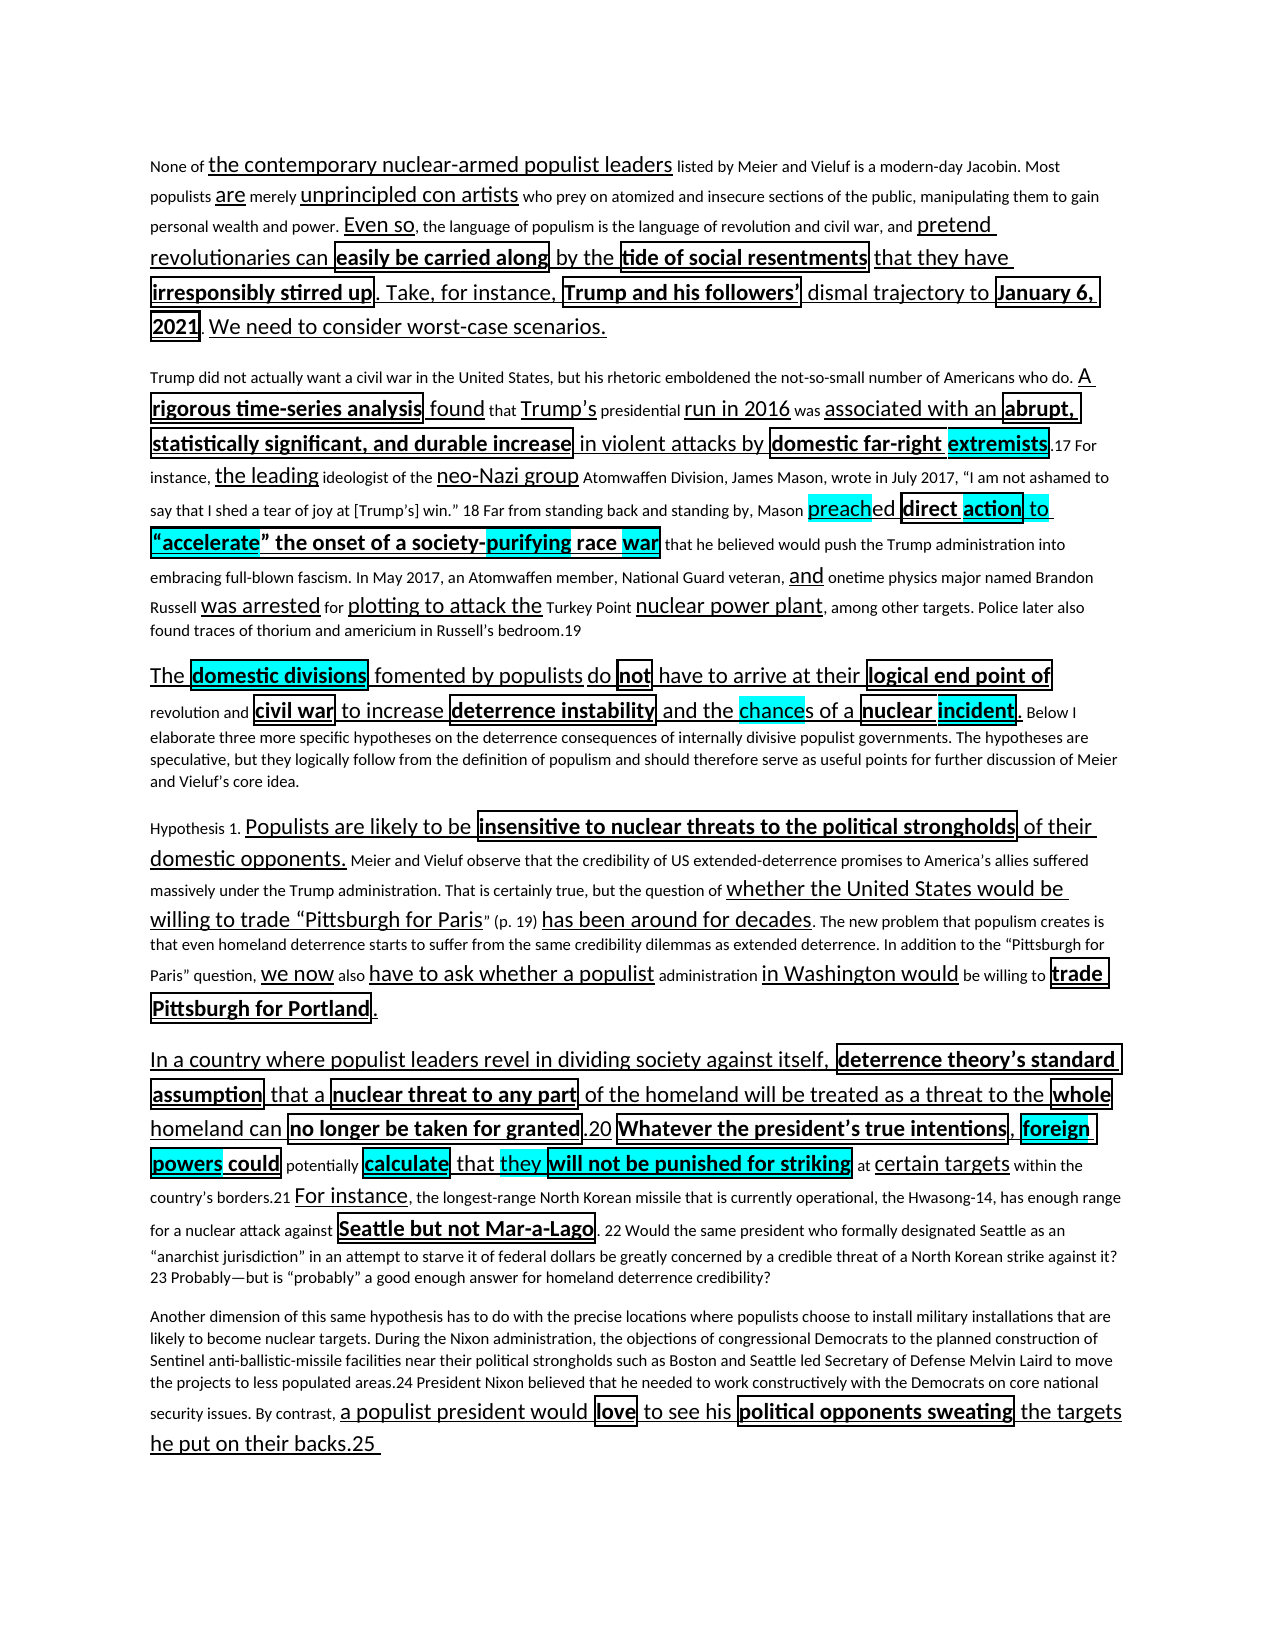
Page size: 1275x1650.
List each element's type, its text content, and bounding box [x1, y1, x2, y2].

text Hypothesis 1. Populists are likely to be insensitive to nuclear threats to the political strongholds of their domestic opponents. Meier and Vieluf observe that the credibility of US extended-deterrence promises to America’s allies suffered massively under the Trump administration. That is certainly true, but the question of whether the United States would be willing to trade “Pittsburgh for Paris” (p. 19) has been around for decades. The new problem that populism creates is that even homeland deterrence starts to suffer from the same credibility dilemmas as extended deterrence. In addition to the “Pittsburgh for Paris” question, we now also have to ask whether a populist administration in Washington would be willing to trade Pittsburgh for Portland. [150, 810, 1125, 1024]
text Trump did not actually want a civil war in the United States, but his rhetoric emboldened the not-so-small number of Americans who do. A rigorous time-series analysis found that Trump’s presidential run in 2016 was associated with an abrupt, statistically significant, and durable increase in violent attacks by domestic far-right extremists.17 For instance, the leading ideologist of the neo-Nazi group Atomwaffen Division, James Mason, wrote in July 2017, “I am not ashamed to say that I shed a tear of joy at [Trump’s] win.” 18 Far from standing back and standing by, Mason preached direct action to “accelerate” the onset of a society-purifying race war that he believed would push the Trump administration into embracing full-blown fascism. In May 2017, an Atomwaffen member, National Guard veteran, and onetime physics major named Brandon Russell was arrested for plotting to attack the Turkey Point nuclear power plant, among other targets. Police later also found traces of thorium and americium in Russell’s bedroom.19 [150, 362, 1125, 641]
text Another dimension of this same hypothesis has to do with the precise locations where populists choose to install military installations that are likely to become nuclear targets. During the Nixon administration, the objections of congressional Democrats to the planned construction of Sentinel anti-ballistic-missile facilities near their political strongholds such as Boston and Seattle led Secretary of Defense Melvin Laird to move the projects to less populated areas.24 President Nixon believed that he needed to work constructively with the Democrats on core national security issues. By contrast, a populist president would love to see his political opponents sweating the targets he put on their backs.25 [150, 1306, 1125, 1457]
text The domestic divisions fomented by populists do not have to arrive at their logical end point of revolution and civil war to increase deterrence instability and the chances of a nuclear incident. Below I elaborate three more specific hypotheses on the deterrence consequences of internally divisive populist governments. The hypotheses are speculative, but they logically follow from the definition of populism and should therefore serve as useful points for further discussion of Meier and Vieluf’s core idea. [150, 659, 1125, 792]
text In a country where populist leaders revel in dividing society against itself, deterrence theory’s standard assumption that a nuclear threat to any part of the homeland will be treated as a threat to the whole homeland can no longer be taken for granted.20 Whatever the president’s true intentions, foreign powers could potentially calculate that they will not be punished for striking at certain targets within the country’s borders.21 For instance, the longest-range North Korean missile that is currently operational, the Hwasong-14, has enough range for a nuclear attack against Seattle but not Mar-a-Lago. 22 Would the same president who formally designated Seattle as an “anarchist jurisdiction” in an attempt to starve it of federal dollars be greatly concerned by a credible threat of a North Korean strike against it? 23 Probably—but is “probably” a good enough answer for homeland deterrence credibility? [150, 1043, 1125, 1288]
text None of the contemporary nuclear-armed populist leaders listed by Meier and Vieluf is a modern-day Jacobin. Most populists are merely unprincipled con artists who prey on atomized and insecure sections of the public, manipulating them to gain personal wealth and power. Even so, the language of populism is the language of revolution and civil war, and pretend revolutionaries can easily be carried along by the tide of social resentments that they have irresponsibly stirred up. Take, for instance, Trump and his followers’ dismal trajectory to January 6, 2021. We need to consider worst-case scenarios. [150, 150, 1125, 342]
